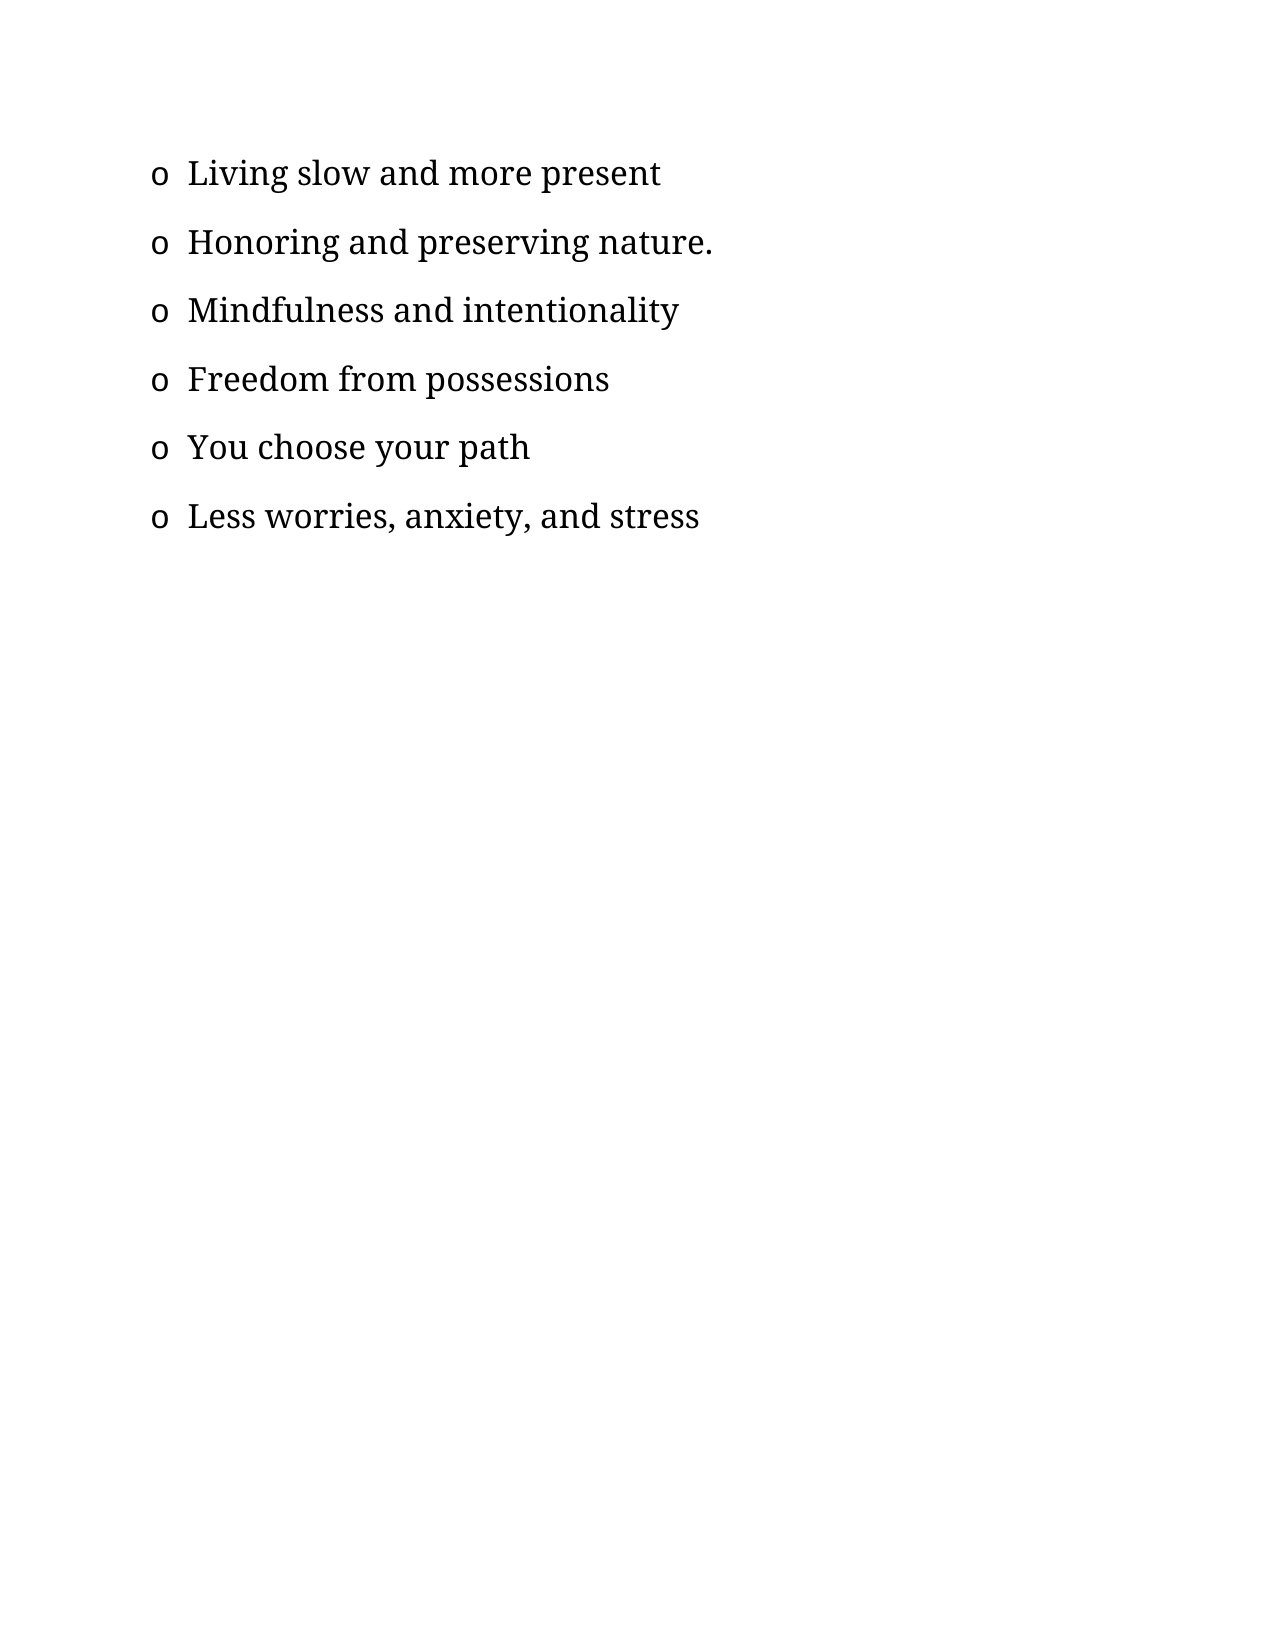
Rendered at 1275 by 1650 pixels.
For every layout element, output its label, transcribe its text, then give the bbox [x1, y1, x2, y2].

list You choose your path [150, 424, 1125, 470]
list Less worries, anxiety, and stress [150, 493, 1125, 538]
list Living slow and more present [150, 150, 1125, 196]
list Honoring and preserving nature. [150, 218, 1125, 264]
list Freedom from possessions [150, 356, 1125, 401]
list Mindfulness and intentionality [150, 287, 1125, 333]
